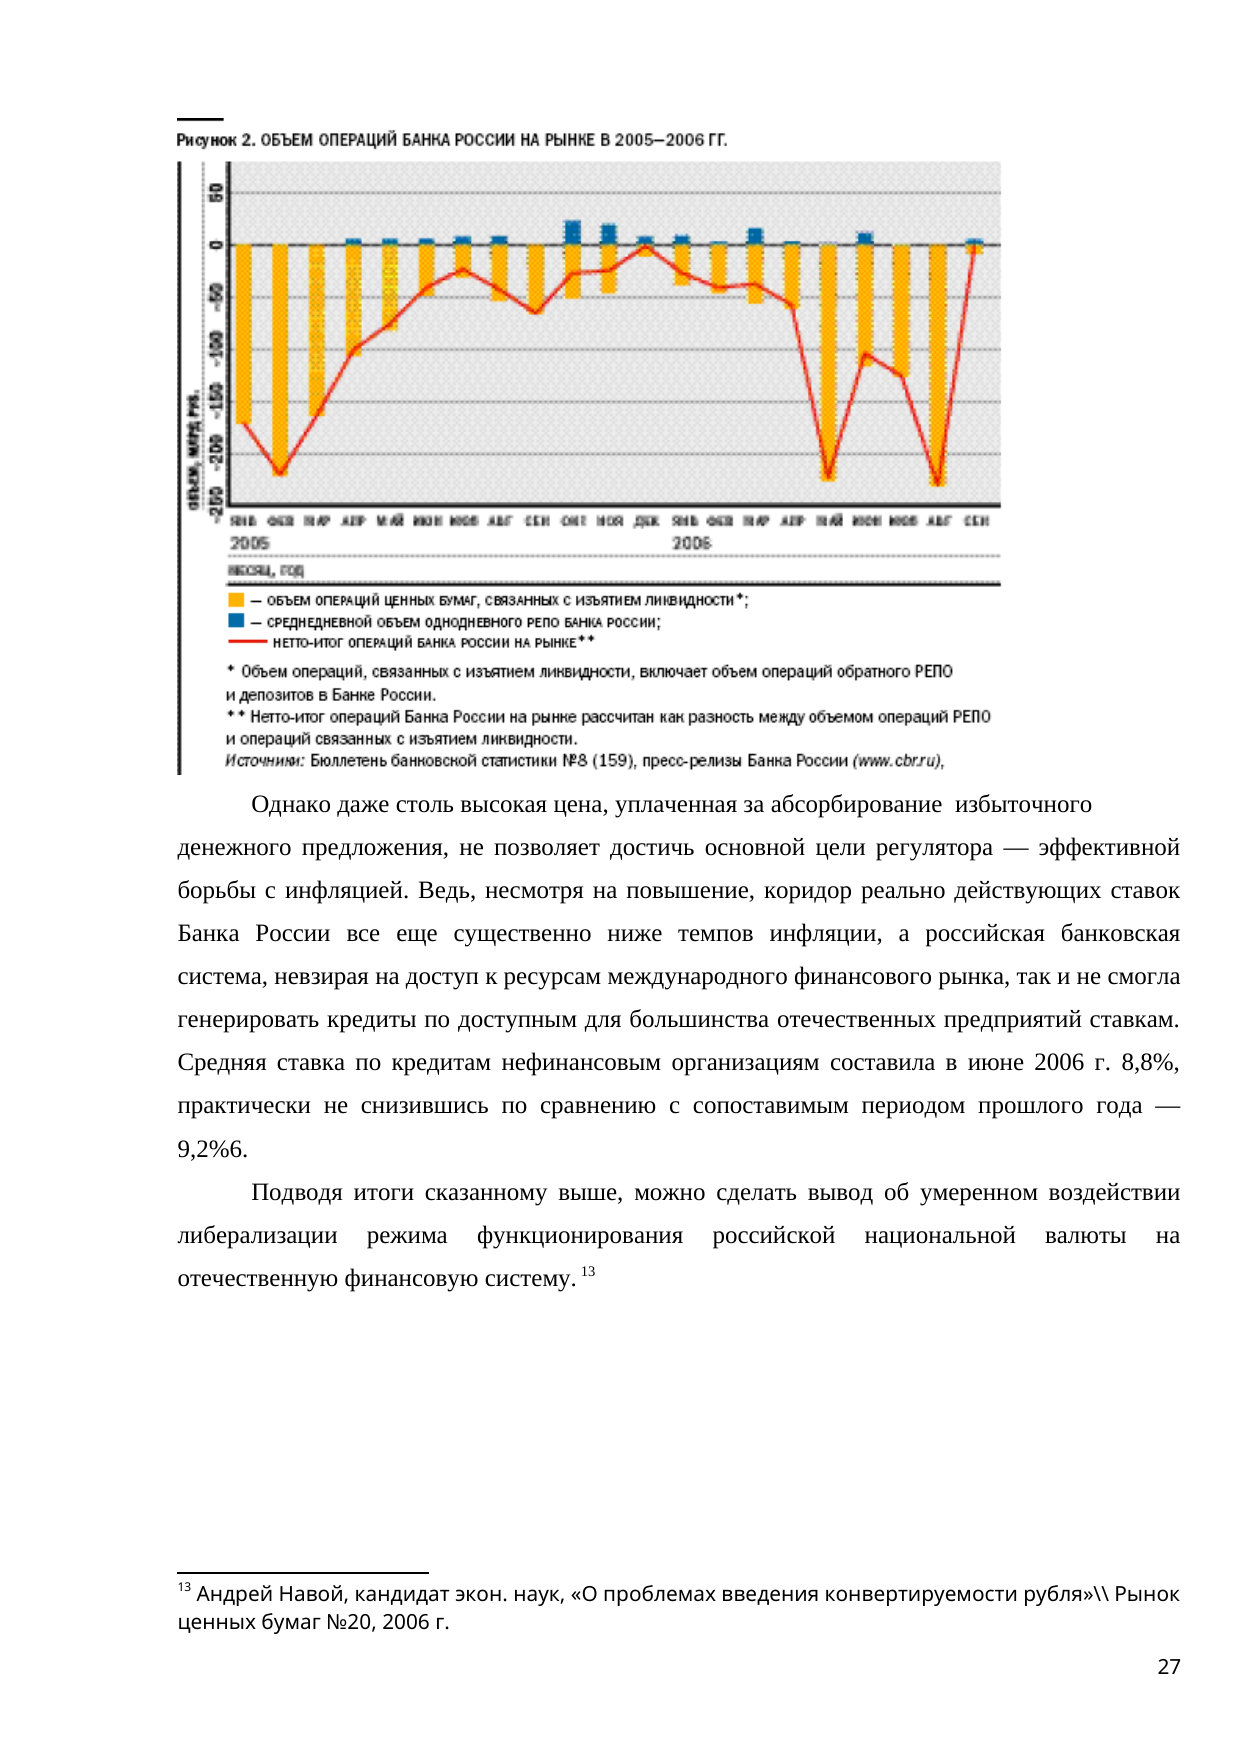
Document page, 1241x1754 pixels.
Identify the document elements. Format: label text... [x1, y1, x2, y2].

text Однако даже столь высокая цена, уплаченная за абсорбирование избыточного [177, 789, 1181, 817]
text Подводя итоги сказанному выше, можно сделать вывод об умеренном воздействии либерализации режима функционирования российской национальной валюты на отечественную финансовую систему. [177, 1177, 1181, 1292]
text денежного предложения, не позволяет достичь основной цели регулятора — эффективной борьбы с инфляцией. Ведь, несмотря на повышение, коридор реально действующих ставок Банка России все еще существенно ниже темпов инфляции, а российская банковская система, невзирая на доступ к ресурсам международного финансового рынка, так и не смогла генерировать кредиты по доступным для большинства отечественных предприятий ставкам. Средняя ставка по кредитам нефинансовым организациям составила в июне 2006 г. 8,8%, практически не снизившись по сравнению с сопоставимым периодом прошлого года — 9,2%6. [177, 832, 1181, 1162]
